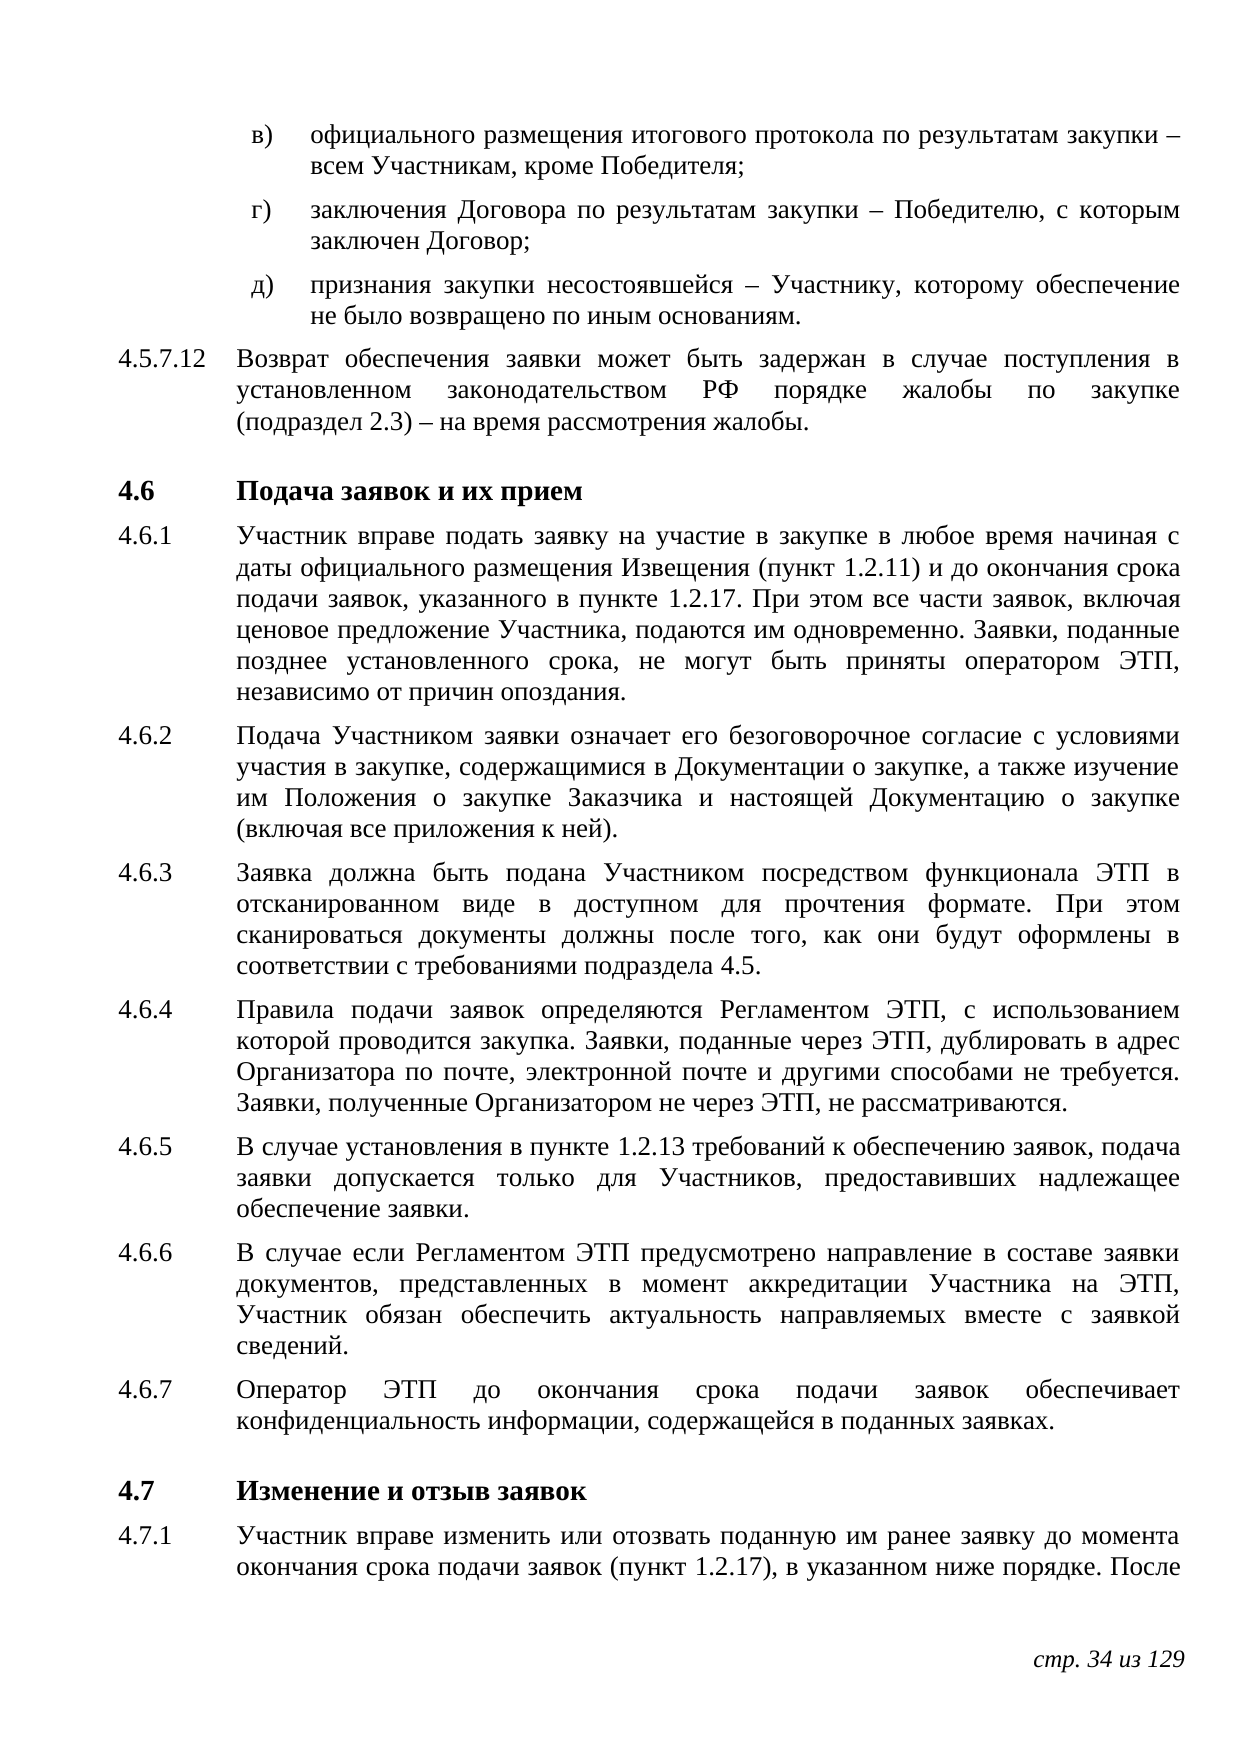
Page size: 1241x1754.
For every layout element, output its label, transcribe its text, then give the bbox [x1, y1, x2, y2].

text Участник вправе подать заявку на участие в закупке в любое время начиная с даты официального размещения Извещения (пункт 1.2.11) и до окончания срока подачи заявок, указанного в пункте 1.2.17. При этом все части заявок, включая ценовое предложение Участника, подаются им одновременно. Заявки, поданные позднее установленного срока, не могут быть приняты оператором ЭТП, независимо от причин опоздания. [118, 519, 1181, 706]
text официального размещения итогового протокола по результатам закупки – всем Участникам, кроме Победителя; [251, 118, 1181, 180]
text Оператор ЭТП до окончания срока подачи заявок обеспечивает конфиденциальность информации, содержащейся в поданных заявках. [118, 1373, 1181, 1435]
text заключения Договора по результатам закупки – Победителю, с которым заключен Договор; [251, 193, 1181, 255]
text Заявка должна быть подана Участником посредством функционала ЭТП в отсканированном виде в доступном для прочтения формате. При этом сканироваться документы должны после того, как они будут оформлены в соответствии с требованиями подраздела 4.5. [118, 856, 1181, 981]
text В случае установления в пункте 1.2.13 требований к обеспечению заявок, подача заявки допускается только для Участников, предоставивших надлежащее обеспечение заявки. [118, 1130, 1181, 1223]
text Правила подачи заявок определяются Регламентом ЭТП, с использованием которой проводится закупка. Заявки, поданные через ЭТП, дублировать в адрес Организатора по почте, электронной почте и другими способами не требуется. Заявки, полученные Организатором не через ЭТП, не рассматриваются. [118, 993, 1181, 1118]
subtitle Изменение и отзыв заявок [118, 1473, 1181, 1506]
text Подача Участником заявки означает его безоговорочное согласие с условиями участия в закупке, содержащимися в Документации о закупке, а также изучение им Положения о закупке Заказчика и настоящей Документацию о закупке (включая все приложения к ней). [118, 719, 1181, 843]
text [118, 1519, 1181, 1581]
text В случае если Регламентом ЭТП предусмотрено направление в составе заявки документов, представленных в момент аккредитации Участника на ЭТП, Участник обязан обеспечить актуальность направляемых вместе с заявкой сведений. [118, 1236, 1181, 1361]
subtitle Подача заявок и их прием [118, 473, 1181, 507]
text Возврат обеспечения заявки может быть задержан в случае поступления в установленном законодательством РФ порядке жалобы по закупке (подраздел 2.3) – на время рассмотрения жалобы. [118, 342, 1181, 436]
text признания закупки несостоявшейся – Участнику, которому обеспечение не было возвращено по иным основаниям. [251, 268, 1181, 330]
